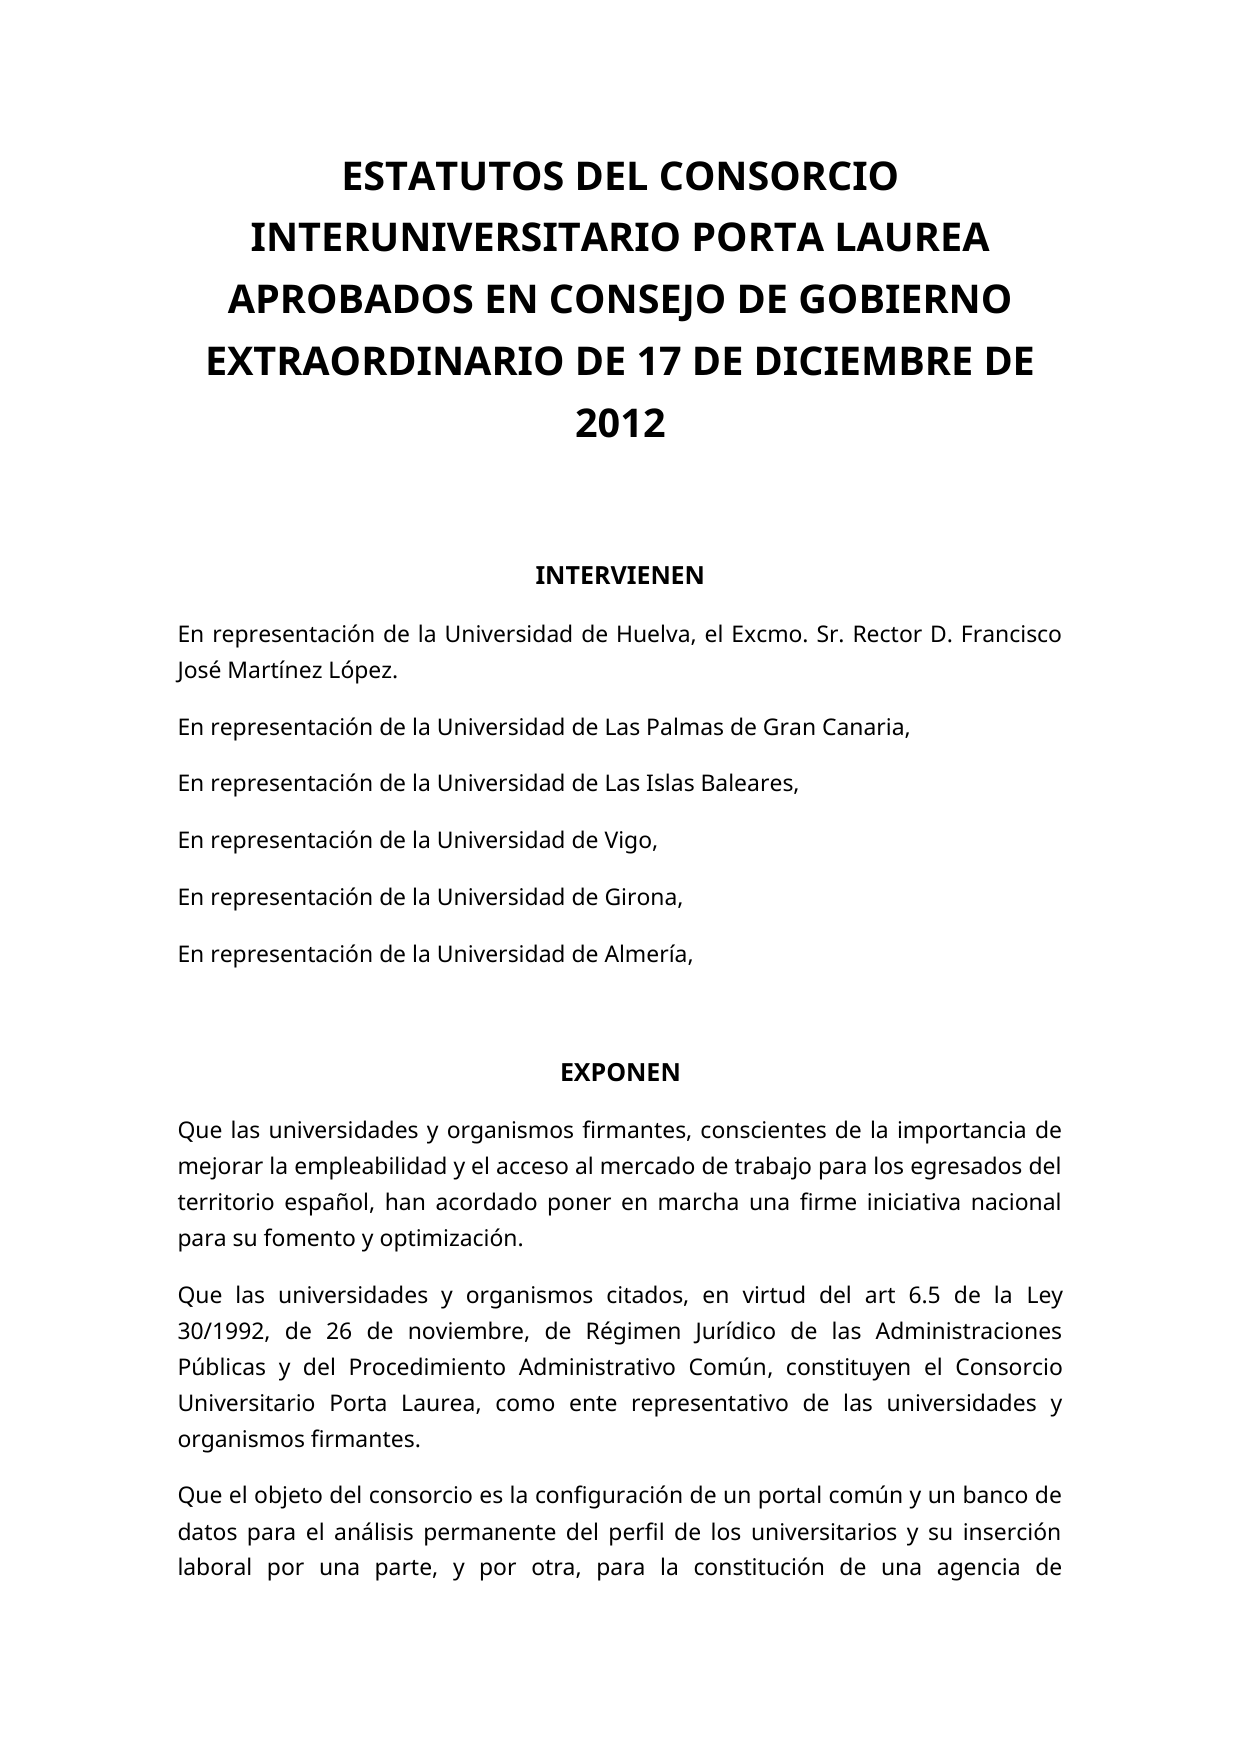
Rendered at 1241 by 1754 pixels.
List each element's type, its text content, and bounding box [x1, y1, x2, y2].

text En representación de la Universidad de Las Palmas de Gran Canaria, [177, 711, 1063, 742]
text INTERVIENEN [177, 558, 1063, 592]
text En representación de la Universidad de Las Islas Baleares, [177, 767, 1063, 798]
text Que las universidades y organismos firmantes, conscientes de la importancia de mejorar la empleabilidad y el acceso al mercado de trabajo para los egresados del territorio español, han acordado poner en marcha una firme iniciativa nacional para su fomento y optimización. [177, 1114, 1063, 1253]
text Que las universidades y organismos citados, en virtud del art 6.5 de la Ley 30/1992, de 26 de noviembre, de Régimen Jurídico de las Administraciones Públicas y del Procedimiento Administrativo Común, constituyen el Consorcio Universitario Porta Laurea, como ente representativo de las universidades y organismos firmantes. [177, 1346, 1063, 1454]
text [177, 1479, 1063, 1583]
text En representación de la Universidad de Huelva, el Excmo. Sr. Rector D. Francisco José Martínez López. [177, 618, 1063, 685]
text En representación de la Universidad de Girona, [177, 881, 1063, 912]
text En representación de la Universidad de Almería, [177, 938, 1063, 969]
text EXPONEN [177, 1054, 1063, 1088]
text Que las universidades y organismos citados, en virtud del art 6.5 de la Ley 30/1992, de 26 de noviembre, de Régimen Jurídico de las Administraciones Públicas y del Procedimiento Administrativo Común, constituyen el Consorcio Universitario Porta Laurea, como ente representativo de las universidades y organismos firmantes. [177, 1279, 1063, 1315]
text En representación de la Universidad de Vigo, [177, 824, 1063, 855]
text ESTATUTOS DEL CONSORCIO INTERUNIVERSITARIO PORTA LAUREA APROBADOS EN CONSEJO DE GOBIERNO EXTRAORDINARIO DE 17 DE DICIEMBRE DE 2012 [177, 148, 1063, 449]
